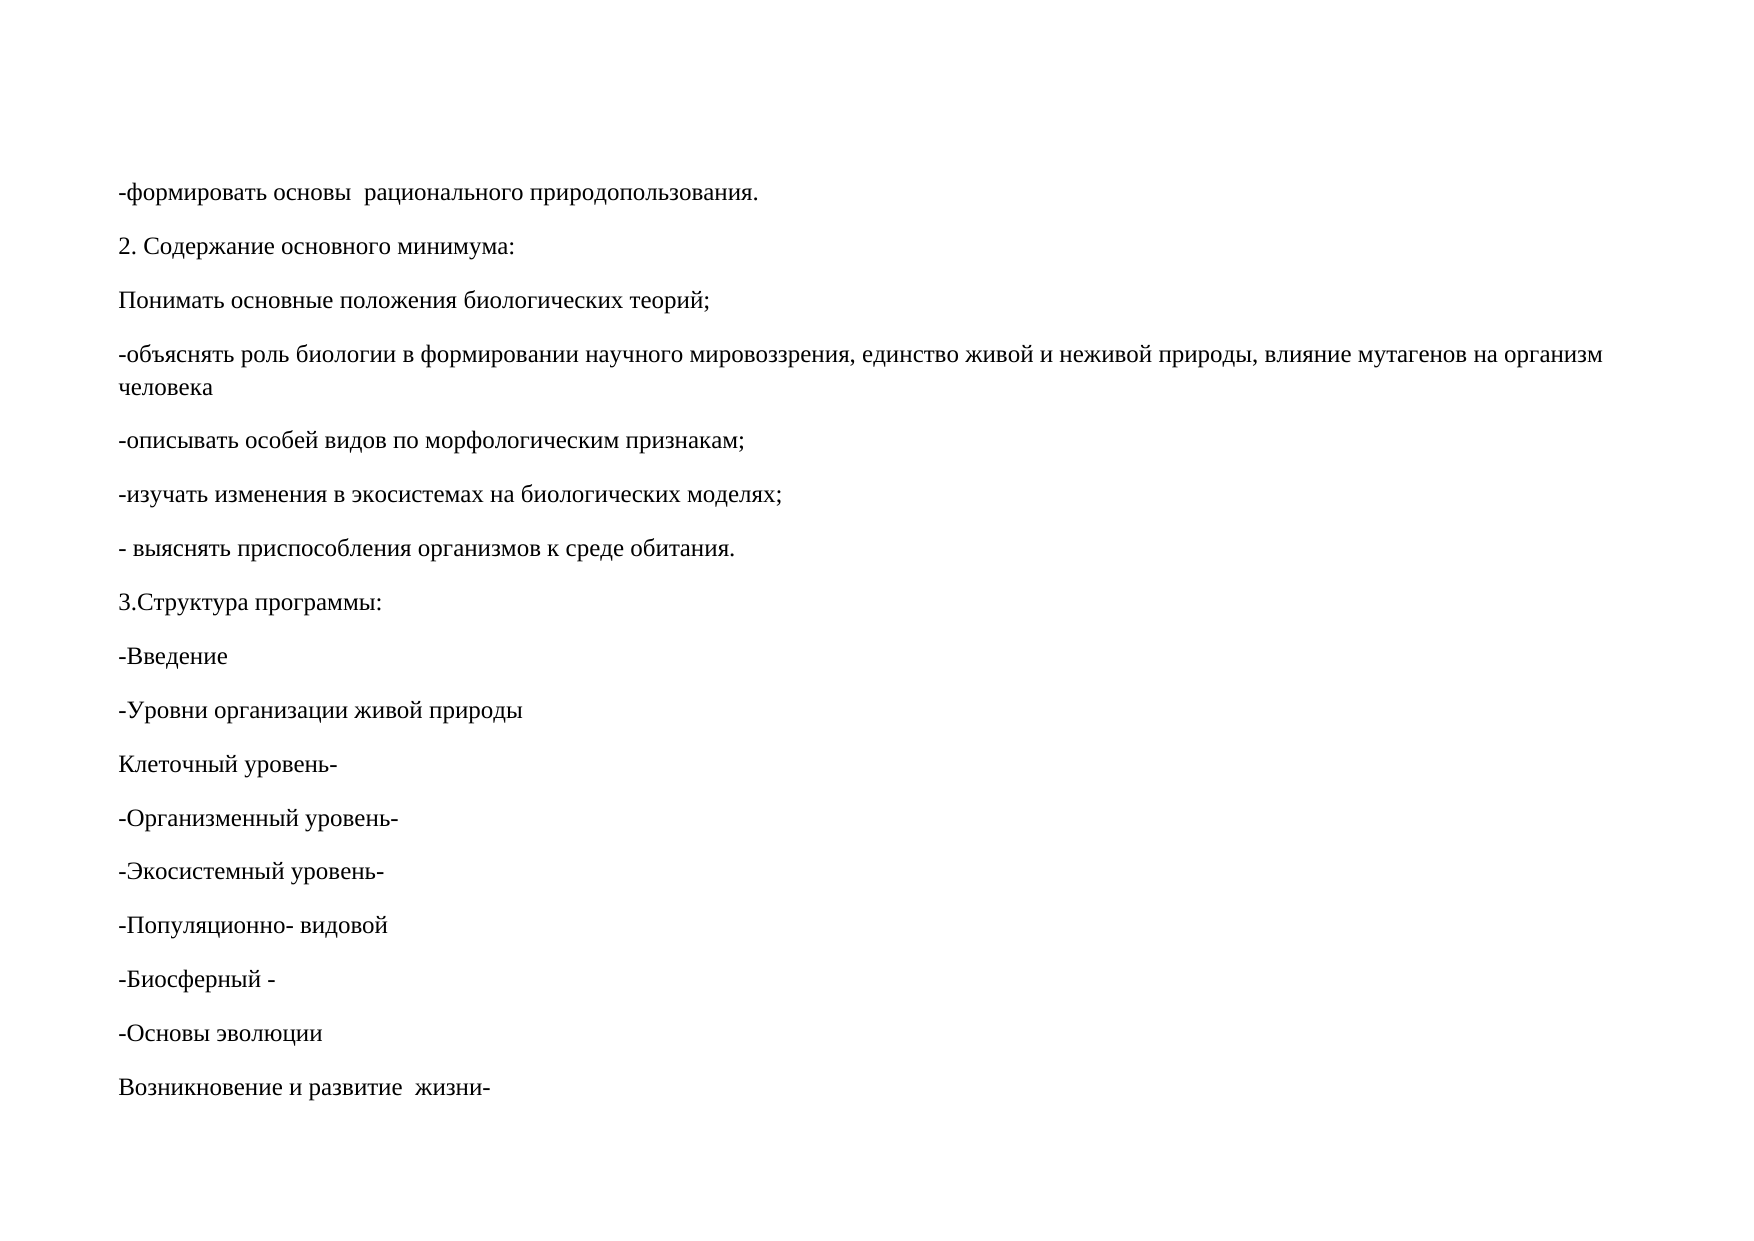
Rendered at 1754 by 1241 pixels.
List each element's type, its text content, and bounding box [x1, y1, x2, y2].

text -Экосистемный уровень- [118, 856, 1636, 885]
text 3.Структура программы: [118, 587, 1636, 616]
text -Введение [118, 641, 1636, 670]
text -Биосферный - [118, 964, 1636, 993]
text -Популяционно- видовой [118, 910, 1636, 939]
text Возникновение и развитие жизни- [118, 1072, 1636, 1101]
text -изучать изменения в экосистемах на биологических моделях; [118, 479, 1636, 508]
text Клеточный уровень- [118, 749, 1636, 777]
text Понимать основные положения биологических теорий; [118, 285, 1636, 314]
text -Основы эволюции [118, 1018, 1636, 1047]
text -Организменный уровень- [118, 803, 1636, 831]
text -описывать особей видов по морфологическим признакам; [118, 426, 1636, 454]
text -Уровни организации живой природы [118, 695, 1636, 724]
text - выяснять приспособления организмов к среде обитания. [118, 533, 1636, 562]
text 2. Содержание основного минимума: [118, 231, 1636, 260]
text -объяснять роль биологии в формировании научного мировоззрения, единство живой и неживой природы, влияние мутагенов на организм человека [118, 339, 1636, 401]
text -формировать основы рационального природопользования. [118, 177, 1636, 206]
